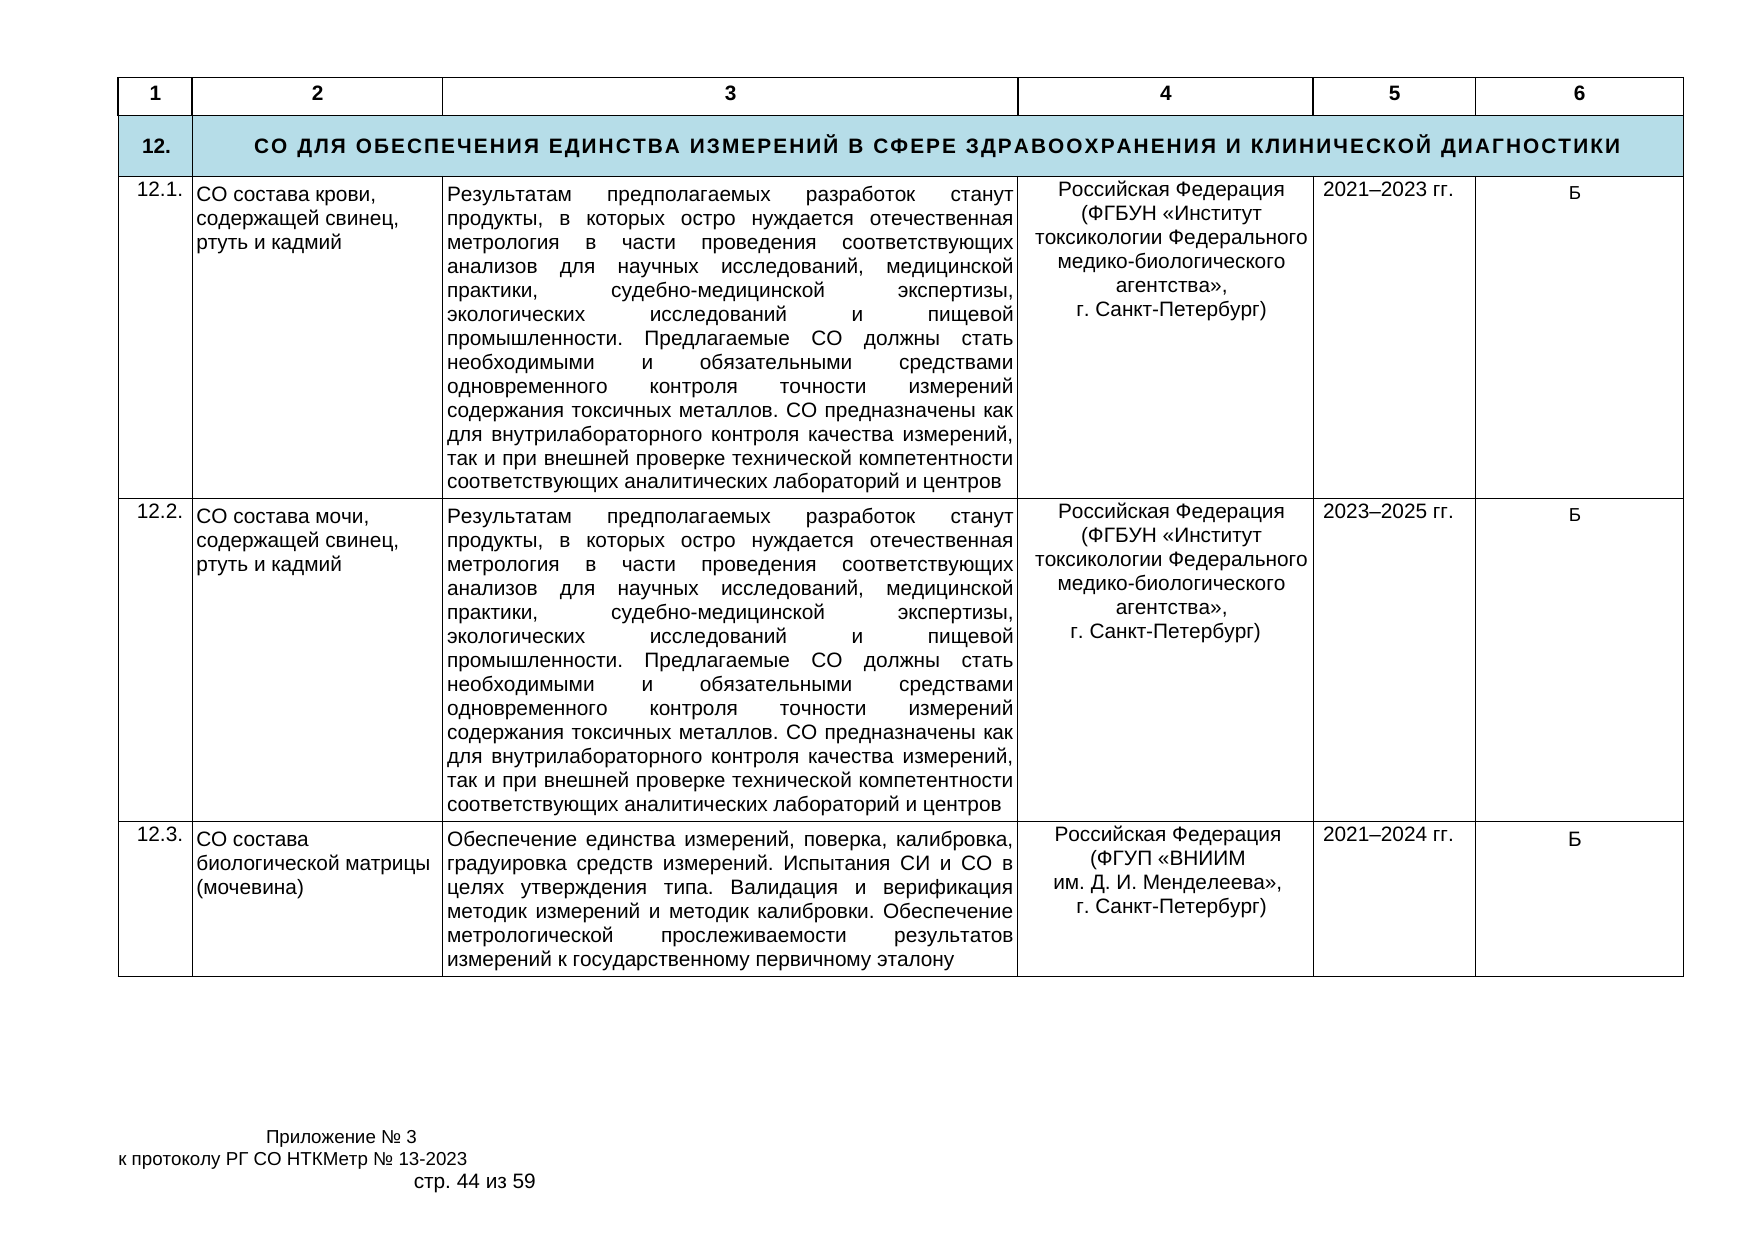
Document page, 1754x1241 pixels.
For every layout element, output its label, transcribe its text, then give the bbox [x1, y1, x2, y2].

table_header 4 [1019, 78, 1312, 114]
table_cell Б [1476, 499, 1683, 821]
table_header 3 [443, 78, 1017, 114]
table_cell 2023–2025 гг. [1314, 499, 1475, 821]
table_cell [119, 116, 192, 176]
table_cell [119, 822, 192, 976]
table_cell СО состава крови, содержащей свинец, ртуть и кадмий [193, 177, 442, 498]
table_cell [119, 177, 192, 498]
table_cell СО для обеспечения единства измерений в сфере здравоохранения и клинической диагностики [193, 116, 1683, 176]
table_header 6 [1476, 78, 1683, 114]
table_cell СО состава биологической матрицы (мочевина) [193, 822, 442, 976]
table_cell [443, 822, 1017, 976]
table_cell 2021–2024 гг. [1314, 822, 1475, 976]
table_cell СО состава мочи, содержащей свинец, ртуть и кадмий [193, 499, 442, 821]
table_cell Б [1476, 177, 1683, 498]
table_cell Российская Федерация (ФГБУН «Институт токсикологии Федерального медико-биологического агентства», г. Санкт-Петербург) [1018, 499, 1313, 821]
table_header 5 [1314, 78, 1475, 114]
table_cell [119, 499, 192, 821]
table_cell Российская Федерация (ФГБУН «Институт токсикологии Федерального медико-биологического агентства», г. Санкт-Петербург) [1018, 177, 1313, 498]
table_cell Результатам предполагаемых разработок станут продукты, в которых остро нуждается отечественная метрология в части проведения соответствующих анализов для научных исследований, медицинской практики, судебно-медицинской экспертизы, экологических исследований и пищевой промышленности. Предлагаемые СО должны стать необходимыми и обязательными средствами одновременного контроля точности измерений содержания токсичных металлов. СО предназначены как для внутрилабораторного контроля качества измерений, так и при внешней проверке технической компетентности соответствующих аналитических лабораторий и центров [443, 499, 1017, 821]
table_cell 2021–2023 гг. [1314, 177, 1475, 498]
table_header 2 [193, 78, 442, 114]
table_cell Результатам предполагаемых разработок станут продукты, в которых остро нуждается отечественная метрология в части проведения соответствующих анализов для научных исследований, медицинской практики, судебно-медицинской экспертизы, экологических исследований и пищевой промышленности. Предлагаемые СО должны стать необходимыми и обязательными средствами одновременного контроля точности измерений содержания токсичных металлов. СО предназначены как для внутрилабораторного контроля качества измерений, так и при внешней проверке технической компетентности соответствующих аналитических лабораторий и центров [443, 177, 1017, 498]
table_cell Б [1476, 822, 1683, 976]
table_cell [1018, 822, 1313, 976]
table_header 1 [119, 78, 191, 114]
